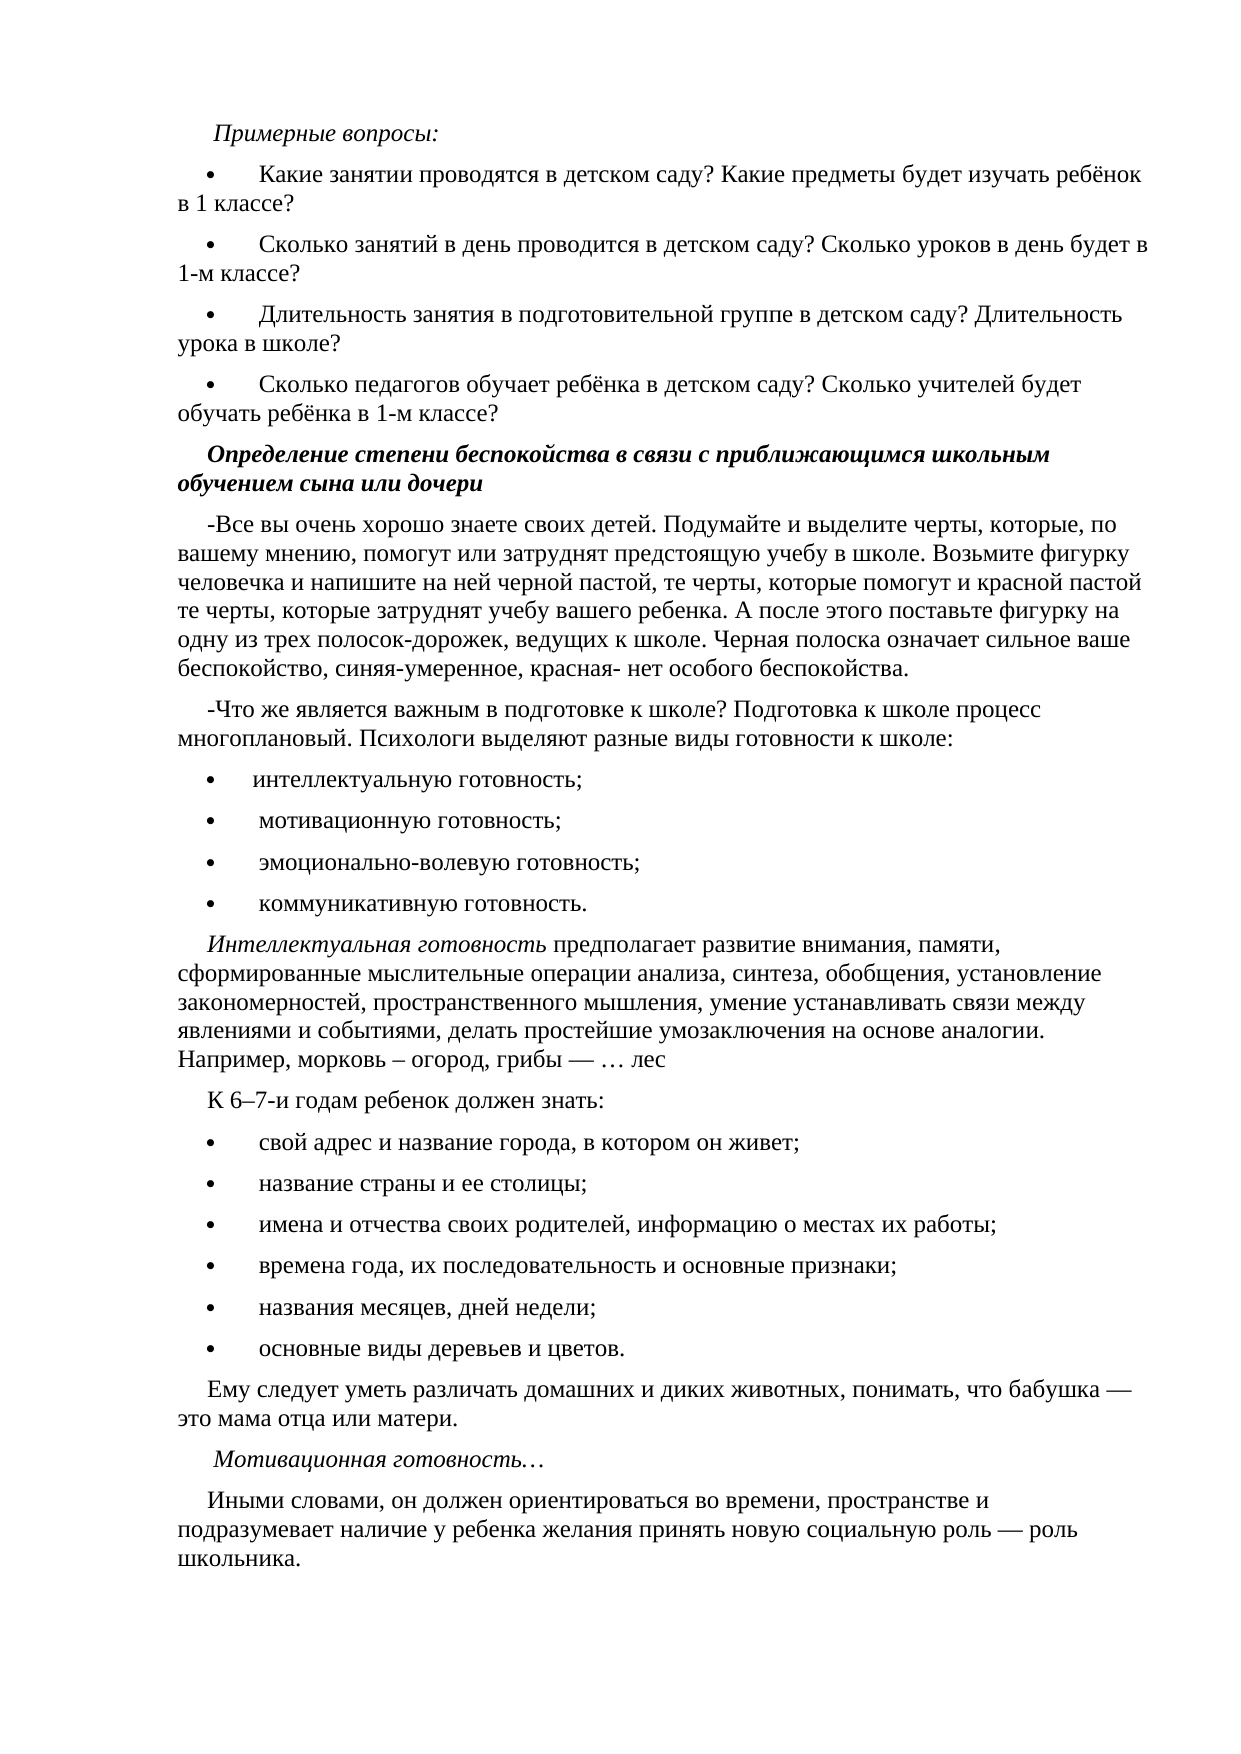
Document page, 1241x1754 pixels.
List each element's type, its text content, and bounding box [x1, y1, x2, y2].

list Сколько педагогов обучает ребёнка в детском саду? Сколько учителей будет обучать ребёнка в 1-м классе? [177, 369, 1152, 427]
text -Все вы очень хорошо знаете своих детей. Подумайте и выделите черты, которые, по вашему мнению, помогут или затруднят предстоящую учебу в школе. Возьмите фигурку человечка и напишите на ней черной пастой, те черты, которые помогут и красной пастой те черты, которые затруднят учебу вашего ребенка. А после этого поставьте фигурку на одну из трех полосок-дорожек, ведущих к школе. Черная полоска означает сильное ваше беспокойство, синяя-умеренное, красная- нет особого беспокойства. [177, 509, 1152, 682]
list мотивационную готовность; [177, 806, 1152, 834]
text Примерные вопросы: [177, 118, 1152, 147]
text -Что же является важным в подготовке к школе? Подготовка к школе процесс многоплановый. Психологи выделяют разные виды готовности к школе: [177, 694, 1152, 752]
list эмоционально-волевую готовность; [177, 847, 1152, 876]
list интеллектуальную готовность; [177, 764, 1152, 793]
list названия месяцев, дней недели; [177, 1292, 1152, 1321]
text К 6–7-и годам ребенок должен знать: [177, 1086, 1152, 1114]
list свой адрес и название города, в котором он живет; [177, 1127, 1152, 1156]
text Определение степени беспокойства в связи с приближающимся школьным обучением сына или дочери [177, 439, 1152, 497]
list основные виды деревьев и цветов. [177, 1333, 1152, 1362]
list Сколько занятий в день проводится в детском саду? Сколько уроков в день будет в 1-м классе? [177, 229, 1152, 287]
list коммуникативную готовность. [177, 888, 1152, 917]
list название страны и ее столицы; [177, 1168, 1152, 1197]
list Какие занятии проводятся в детском саду? Какие предметы будет изучать ребёнок в 1 классе? [177, 159, 1152, 217]
text Мотивационная готовность… [177, 1444, 1152, 1473]
text Интеллектуальная готовность предполагает развитие внимания, памяти, сформированные мыслительные операции анализа, синтеза, обобщения, установление закономерностей, пространственного мышления, умение устанавливать связи между явлениями и событиями, делать простейшие умозаключения на основе аналогии. Например, морковь – огород, грибы — … лес [177, 929, 1152, 1073]
list имена и отчества своих родителей, информацию о местах их работы; [177, 1209, 1152, 1238]
text Иными словами, он должен ориентироваться во времени, пространстве и подразумевает наличие у ребенка желания принять новую социальную роль — роль школьника. [177, 1486, 1152, 1572]
list времена года, их последовательность и основные признаки; [177, 1251, 1152, 1279]
list Длительность занятия в подготовительной группе в детском саду? Длительность урока в школе? [177, 299, 1152, 357]
text Ему следует уметь различать домашних и диких животных, понимать, что бабушка — это мама отца или матери. [177, 1374, 1152, 1432]
